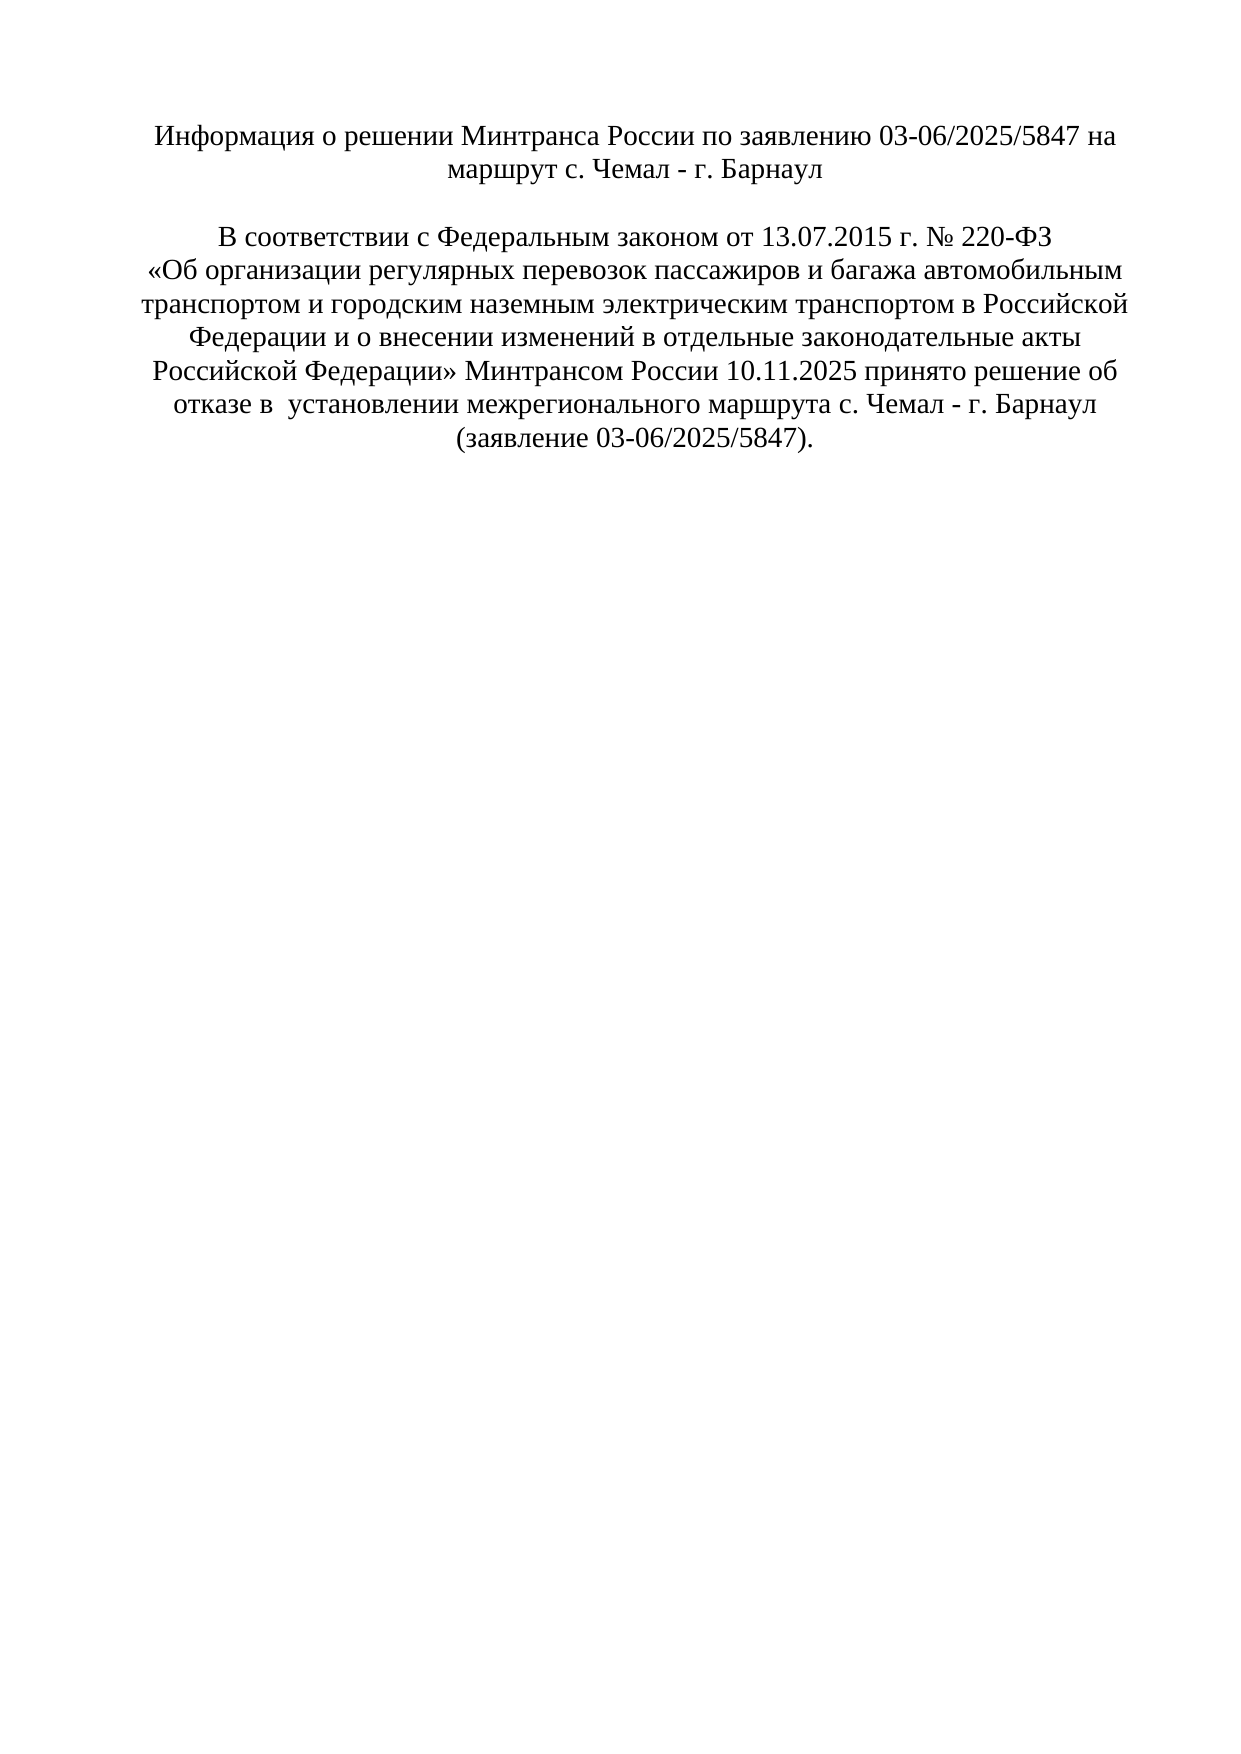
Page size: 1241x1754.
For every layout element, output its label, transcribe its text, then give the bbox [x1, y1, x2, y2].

text Информация о решении Минтранса России по заявлению 03-06/2025/5847 на маршрут с. Чемал - г. Барнаул [118, 118, 1152, 185]
text В соответствии с Федеральным законом от 13.07.2015 г. № 220-ФЗ «Об организации регулярных перевозок пассажиров и багажа автомобильным транспортом и городским наземным электрическим транспортом в Российской Федерации и о внесении изменений в отдельные законодательные акты Российской Федерации» Минтрансом России 10.11.2025 принято решение об отказе в установлении межрегионального маршрута с. Чемал - г. Барнаул (заявление 03-06/2025/5847). [118, 219, 1152, 453]
